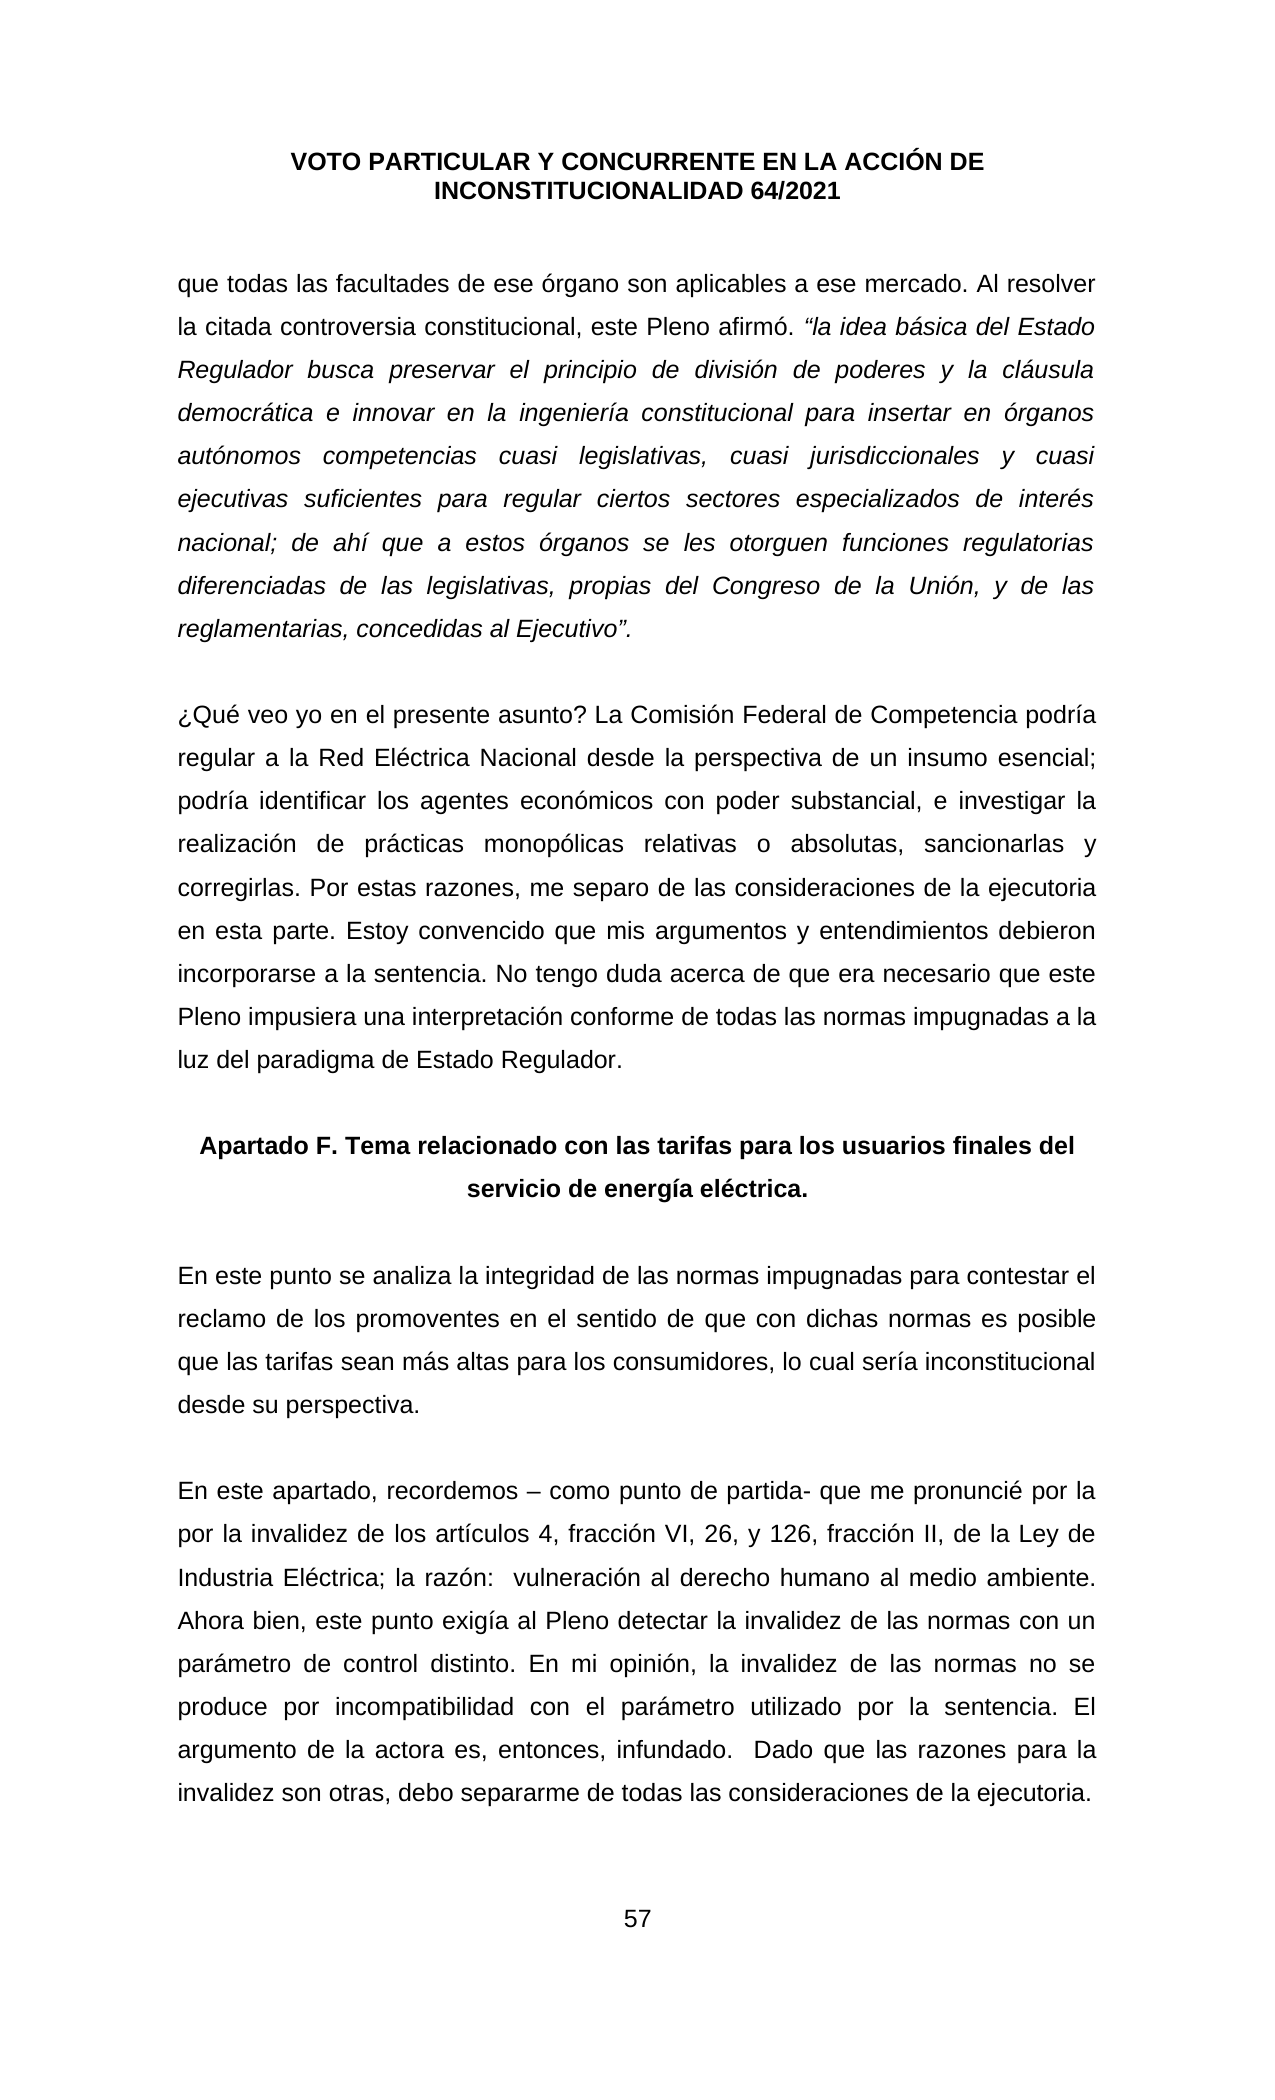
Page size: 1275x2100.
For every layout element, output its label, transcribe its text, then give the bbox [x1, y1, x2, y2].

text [177, 269, 1098, 642]
text En este punto se analiza la integridad de las normas impugnadas para contestar el reclamo de los promoventes en el sentido de que con dichas normas es posible que las tarifas sean más altas para los consumidores, lo cual sería inconstitucional desde su perspectiva. [177, 1261, 1098, 1419]
text En este apartado, recordemos – como punto de partida- que me pronuncié por la por la invalidez de los artículos 4, fracción VI, 26, y 126, fracción II, de la Ley de Industria Eléctrica; la razón: vulneración al derecho humano al medio ambiente. Ahora bien, este punto exigía al Pleno detectar la invalidez de las normas con un parámetro de control distinto. En mi opinión, la invalidez de las normas no se produce por incompatibilidad con el parámetro utilizado por la sentencia. El argumento de la actora es, entonces, infundado. Dado que las razones para la invalidez son otras, debo separarme de todas las consideraciones de la ejecutoria. [177, 1476, 1098, 1807]
text Apartado F. Tema relacionado con las tarifas para los usuarios finales del servicio de energía eléctrica. [177, 1131, 1098, 1203]
text ¿Qué veo yo en el presente asunto? La Comisión Federal de Competencia podría regular a la Red Eléctrica Nacional desde la perspectiva de un insumo esencial; podría identificar los agentes económicos con poder substancial, e investigar la realización de prácticas monopólicas relativas o absolutas, sancionarlas y corregirlas. Por estas razones, me separo de las consideraciones de la ejecutoria en esta parte. Estoy convencido que mis argumentos y entendimientos debieron incorporarse a la sentencia. No tengo duda acerca de que era necesario que este Pleno impusiera una interpretación conforme de todas las normas impugnadas a la luz del paradigma de Estado Regulador. [177, 700, 1098, 1074]
